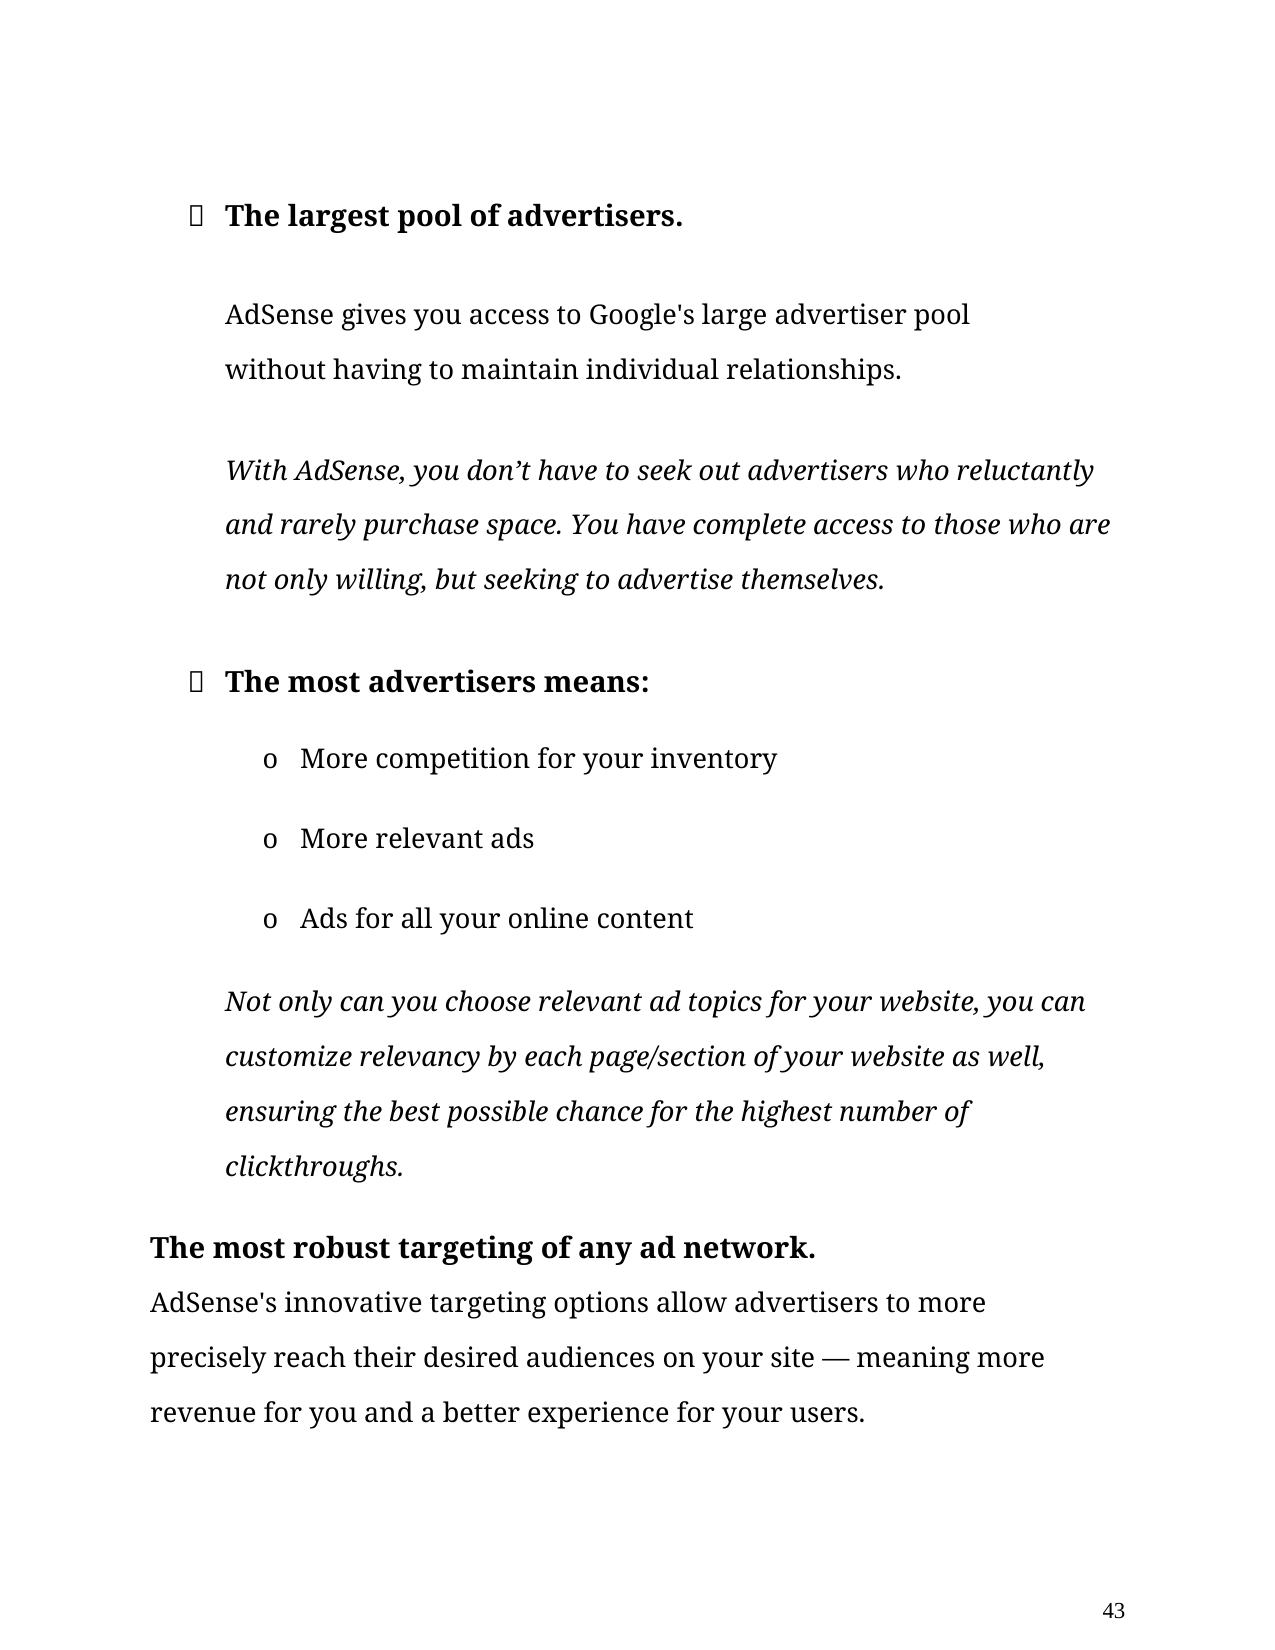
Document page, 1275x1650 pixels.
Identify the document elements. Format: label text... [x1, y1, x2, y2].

list More competition for your inventory [262, 740, 1125, 777]
text With AdSense, you don’t have to seek out advertisers who reluctantly and rarely purchase space. You have complete access to those who are not only willing, but seeking to advertise themselves. [225, 451, 1125, 598]
list The most advertisers means: [187, 662, 1125, 701]
list More relevant ads [262, 820, 1125, 857]
text Not only can you choose relevant ad topics for your website, you can customize relevancy by each page/section of your website as well, ensuring the best possible chance for the highest number of clickthroughs. [225, 983, 1096, 1184]
list Ads for all your online content [262, 900, 1125, 937]
text AdSense's innovative targeting options allow advertisers to more precisely reach their desired audiences on your site — meaning more revenue for you and a better experience for your users. [150, 1283, 1098, 1430]
list The largest pool of advertisers. [187, 195, 1125, 234]
text The most robust targeting of any ad network. [150, 1227, 1125, 1267]
text AdSense gives you access to Google's large advertiser pool without having to maintain individual relationships. [225, 296, 1073, 387]
